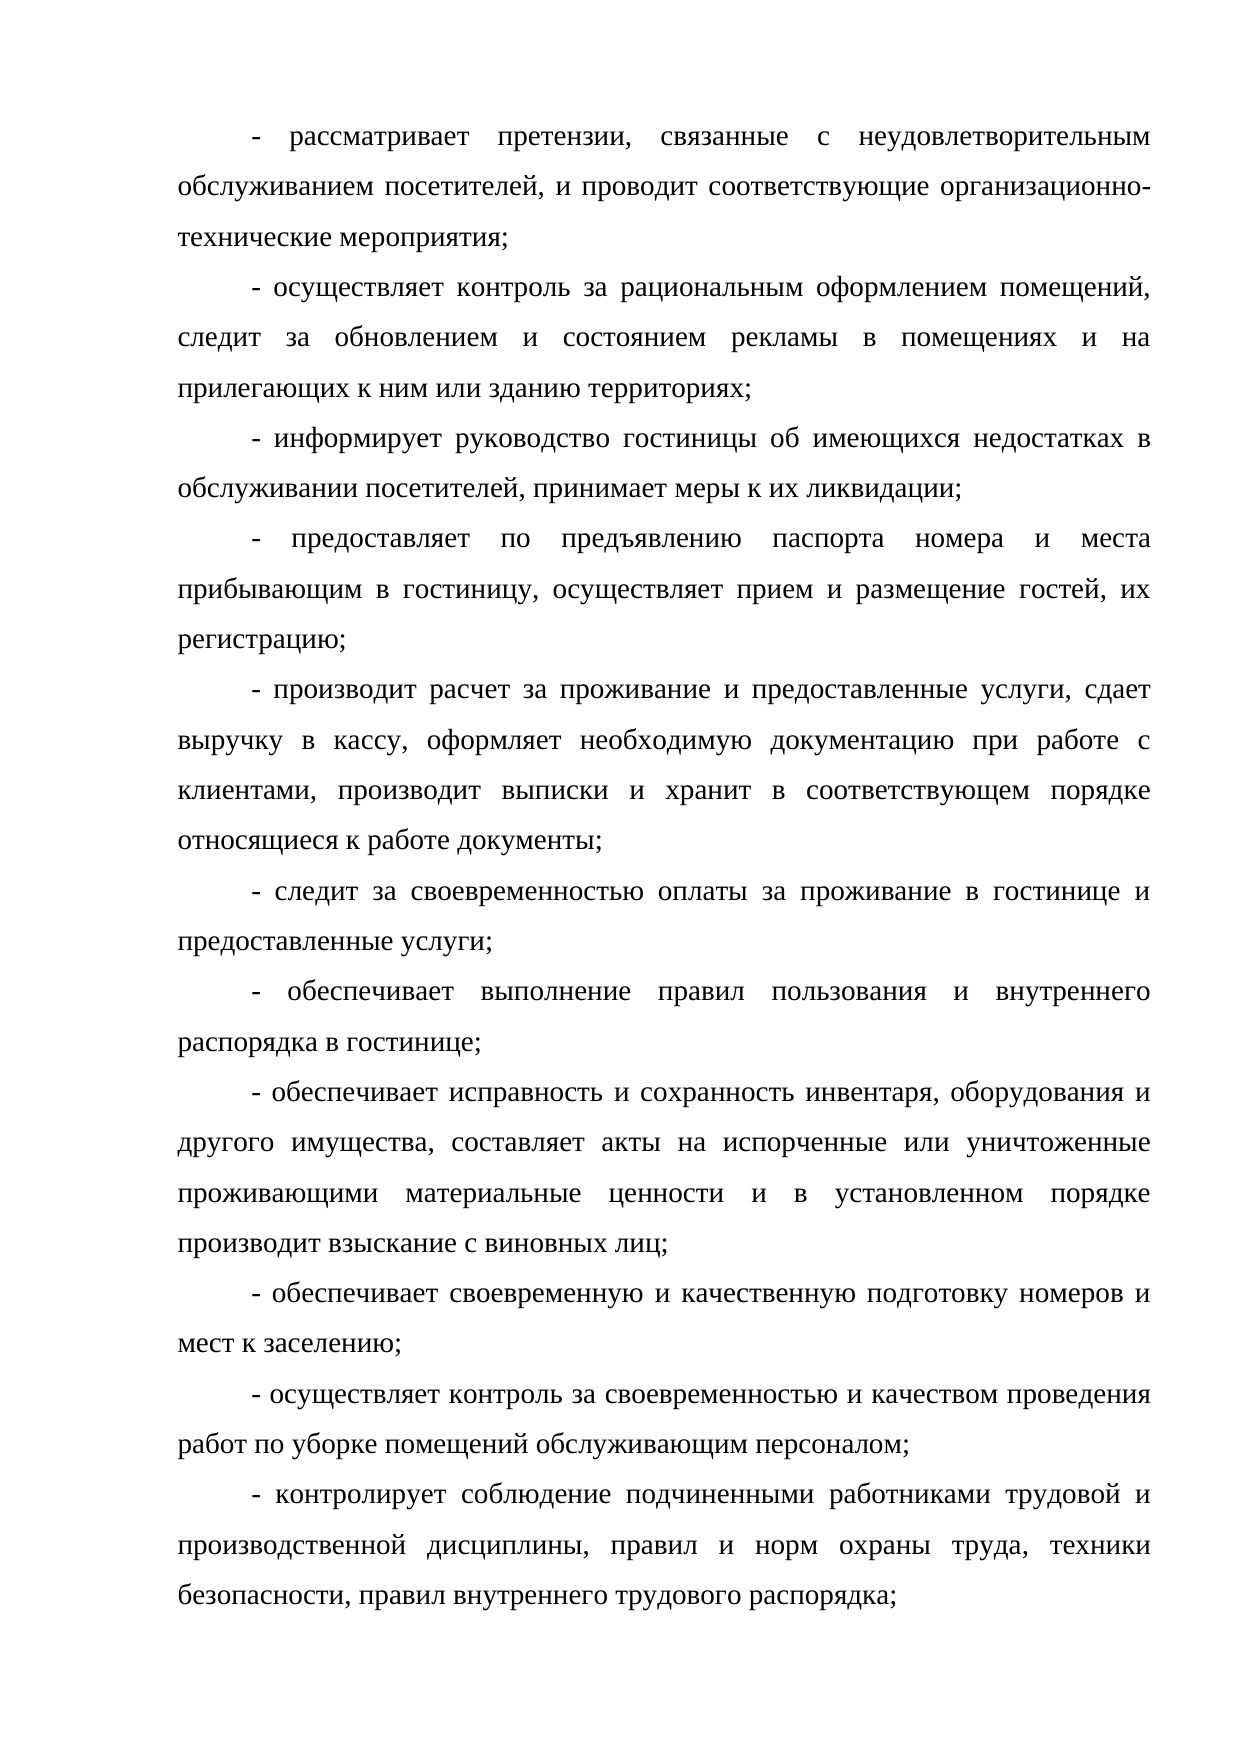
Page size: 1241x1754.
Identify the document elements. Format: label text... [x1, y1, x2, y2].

text - контролирует соблюдение подчиненными работниками трудовой и производственной дисциплины, правил и норм охраны труда, техники безопасности, правил внутреннего трудового распорядка; [177, 1477, 1152, 1611]
text - производит расчет за проживание и предоставленные услуги, сдает выручку в кассу, оформляет необходимую документацию при работе с клиентами, производит выписки и хранит в соответствующем порядке относящиеся к работе документы; [177, 672, 1152, 856]
text - рассматривает претензии, связанные с неудовлетворительным обслуживанием посетителей, и проводит соответствующие организационно-технические мероприятия; [177, 118, 1152, 252]
text - обеспечивает своевременную и качественную подготовку номеров и мест к заселению; [177, 1275, 1152, 1359]
text - осуществляет контроль за своевременностью и качеством проведения работ по уборке помещений обслуживающим персоналом; [177, 1376, 1152, 1460]
text - предоставляет по предъявлению паспорта номера и места прибывающим в гостиницу, осуществляет прием и размещение гостей, их регистрацию; [177, 521, 1152, 655]
text - следит за своевременностью оплаты за проживание в гостинице и предоставленные услуги; [177, 873, 1152, 957]
text - информирует руководство гостиницы об имеющихся недостатках в обслуживании посетителей, принимает меры к их ликвидации; [177, 420, 1152, 504]
text - осуществляет контроль за рациональным оформлением помещений, следит за обновлением и состоянием рекламы в помещениях и на прилегающих к ним или зданию территориях; [177, 269, 1152, 403]
text - обеспечивает выполнение правил пользования и внутреннего распорядка в гостинице; [177, 973, 1152, 1057]
text - обеспечивает исправность и сохранность инвентаря, оборудования и другого имущества, составляет акты на испорченные или уничтоженные проживающими материальные ценности и в установленном порядке производит взыскание с виновных лиц; [177, 1074, 1152, 1258]
